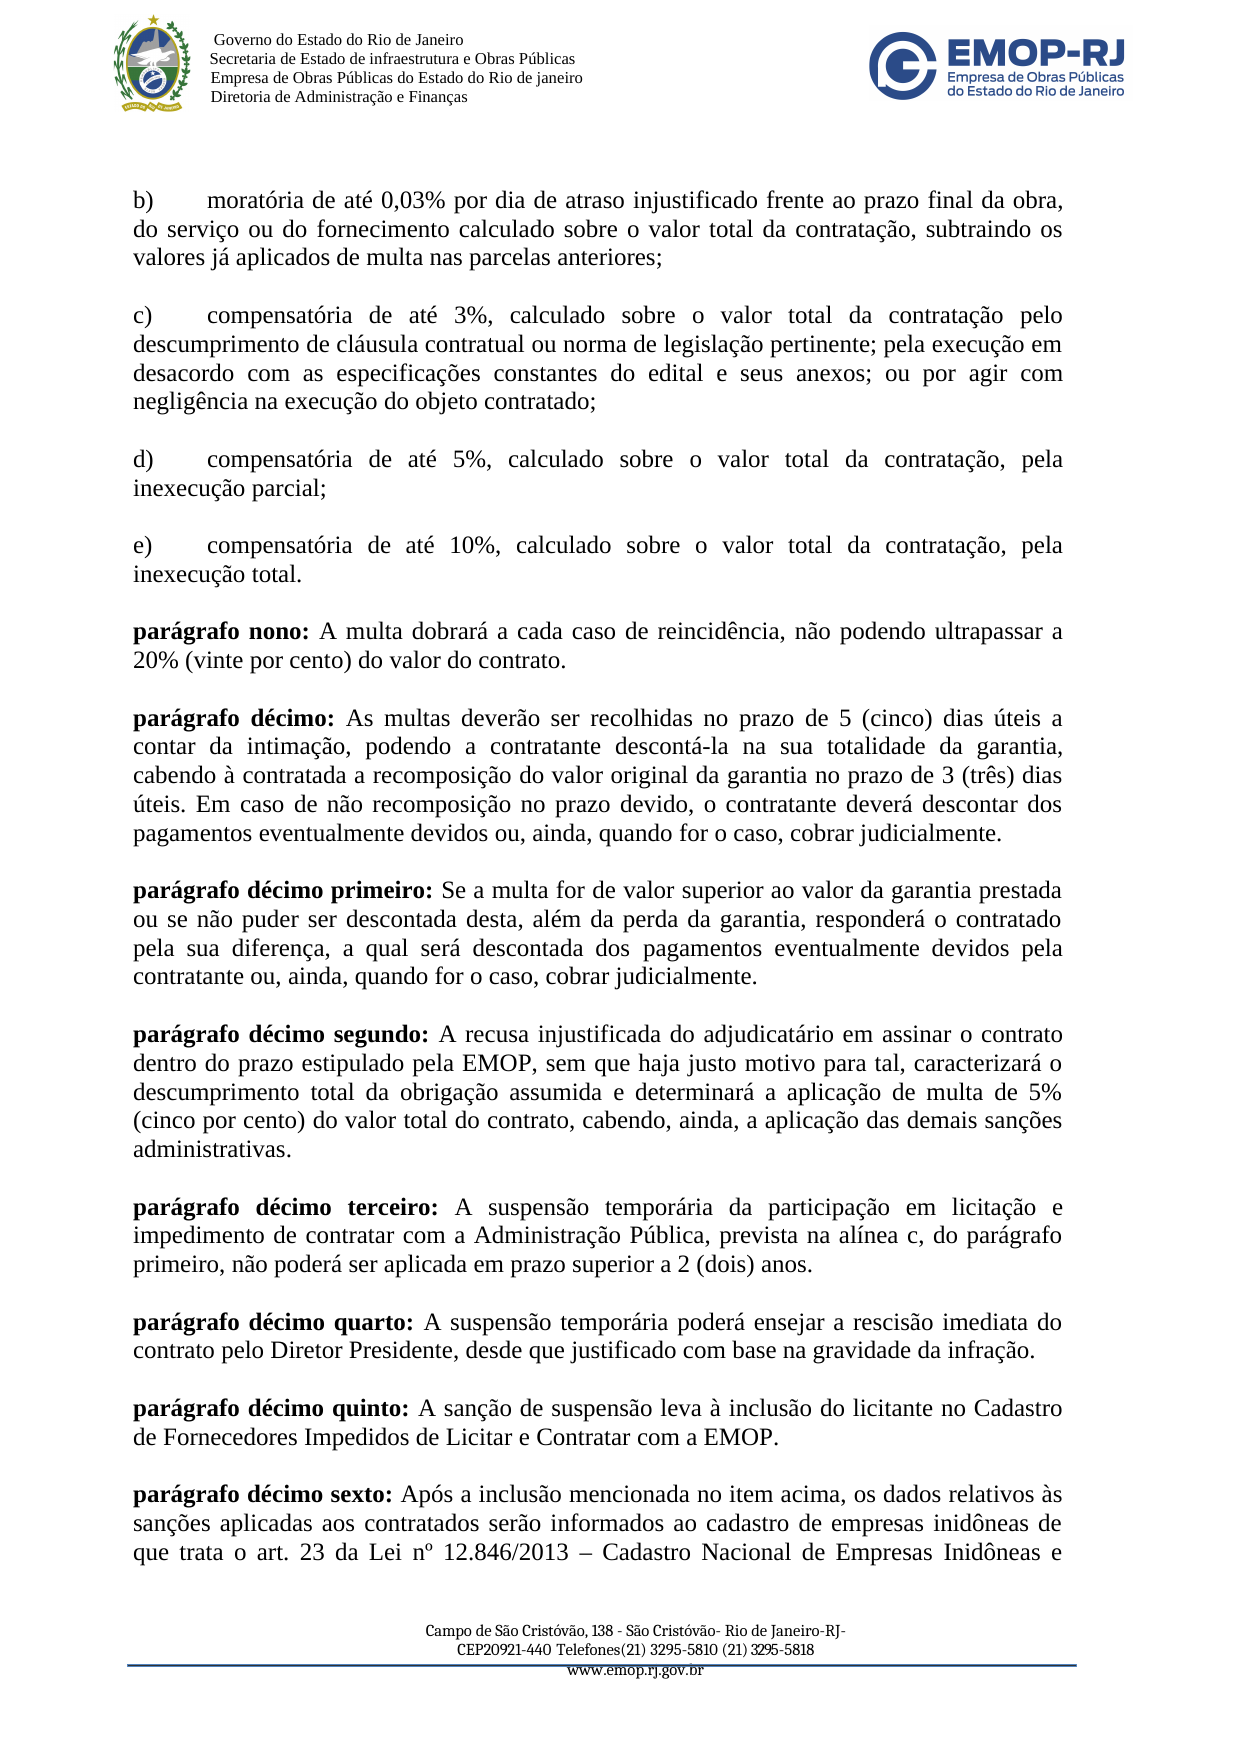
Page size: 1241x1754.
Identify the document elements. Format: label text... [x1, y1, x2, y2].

list moratória de até 0,03% por dia de atraso injustificado frente ao prazo final da obra, do serviço ou do fornecimento calculado sobre o valor total da contratação, subtraindo os valores já aplicados de multa nas parcelas anteriores; [133, 185, 1063, 271]
text parágrafo décimo quarto: A suspensão temporária poderá ensejar a rescisão imediata do contrato pelo Diretor Presidente, desde que justificado com base na gravidade da infração. [133, 1307, 1063, 1364]
text parágrafo décimo quinto: A sanção de suspensão leva à inclusão do licitante no Cadastro de Fornecedores Impedidos de Licitar e Contratar com a EMOP. [133, 1393, 1063, 1450]
list compensatória de até 3%, calculado sobre o valor total da contratação pelo descumprimento de cláusula contratual ou norma de legislação pertinente; pela execução em desacordo com as especificações constantes do edital e seus anexos; ou por agir com negligência na execução do objeto contratado; [133, 300, 1063, 415]
text parágrafo décimo: As multas deverão ser recolhidas no prazo de 5 (cinco) dias úteis a contar da intimação, podendo a contratante descontá-la na sua totalidade da garantia, cabendo à contratada a recomposição do valor original da garantia no prazo de 3 (três) dias úteis. Em caso de não recomposição no prazo devido, o contratante deverá descontar dos pagamentos eventualmente devidos ou, ainda, quando for o caso, cobrar judicialmente. [133, 703, 1063, 846]
picture [869, 25, 1134, 101]
text parágrafo décimo primeiro: Se a multa for de valor superior ao valor da garantia prestada ou se não puder ser descontada desta, além da perda da garantia, responderá o contratado pela sua diferença, a qual será descontada dos pagamentos eventualmente devidos pela contratante ou, ainda, quando for o caso, cobrar judicialmente. [133, 875, 1063, 990]
picture [113, 14, 191, 112]
list compensatória de até 10%, calculado sobre o valor total da contratação, pela inexecução total. [133, 530, 1063, 588]
text parágrafo décimo terceiro: A suspensão temporária da participação em licitação e impedimento de contratar com a Administração Pública, prevista na alínea c, do parágrafo primeiro, não poderá ser aplicada em prazo superior a 2 (dois) anos. [133, 1192, 1063, 1278]
text parágrafo décimo sexto: Após a inclusão mencionada no item acima, os dados relativos às sanções aplicadas aos contratados serão informados ao cadastro de empresas inidôneas de que trata o art. 23 da Lei nº 12.846/2013 – Cadastro Nacional de Empresas Inidôneas e [133, 1479, 1063, 1565]
text parágrafo nono: A multa dobrará a cada caso de reincidência, não podendo ultrapassar a 20% (vinte por cento) do valor do contrato. [133, 616, 1063, 674]
list compensatória de até 5%, calculado sobre o valor total da contratação, pela inexecução parcial; [133, 444, 1063, 501]
text parágrafo décimo segundo: A recusa injustificada do adjudicatário em assinar o contrato dentro do prazo estipulado pela EMOP, sem que haja justo motivo para tal, caracterizará o descumprimento total da obrigação assumida e determinará a aplicação de multa de 5% (cinco por cento) do valor total do contrato, cabendo, ainda, a aplicação das demais sanções administrativas. [133, 1019, 1063, 1163]
